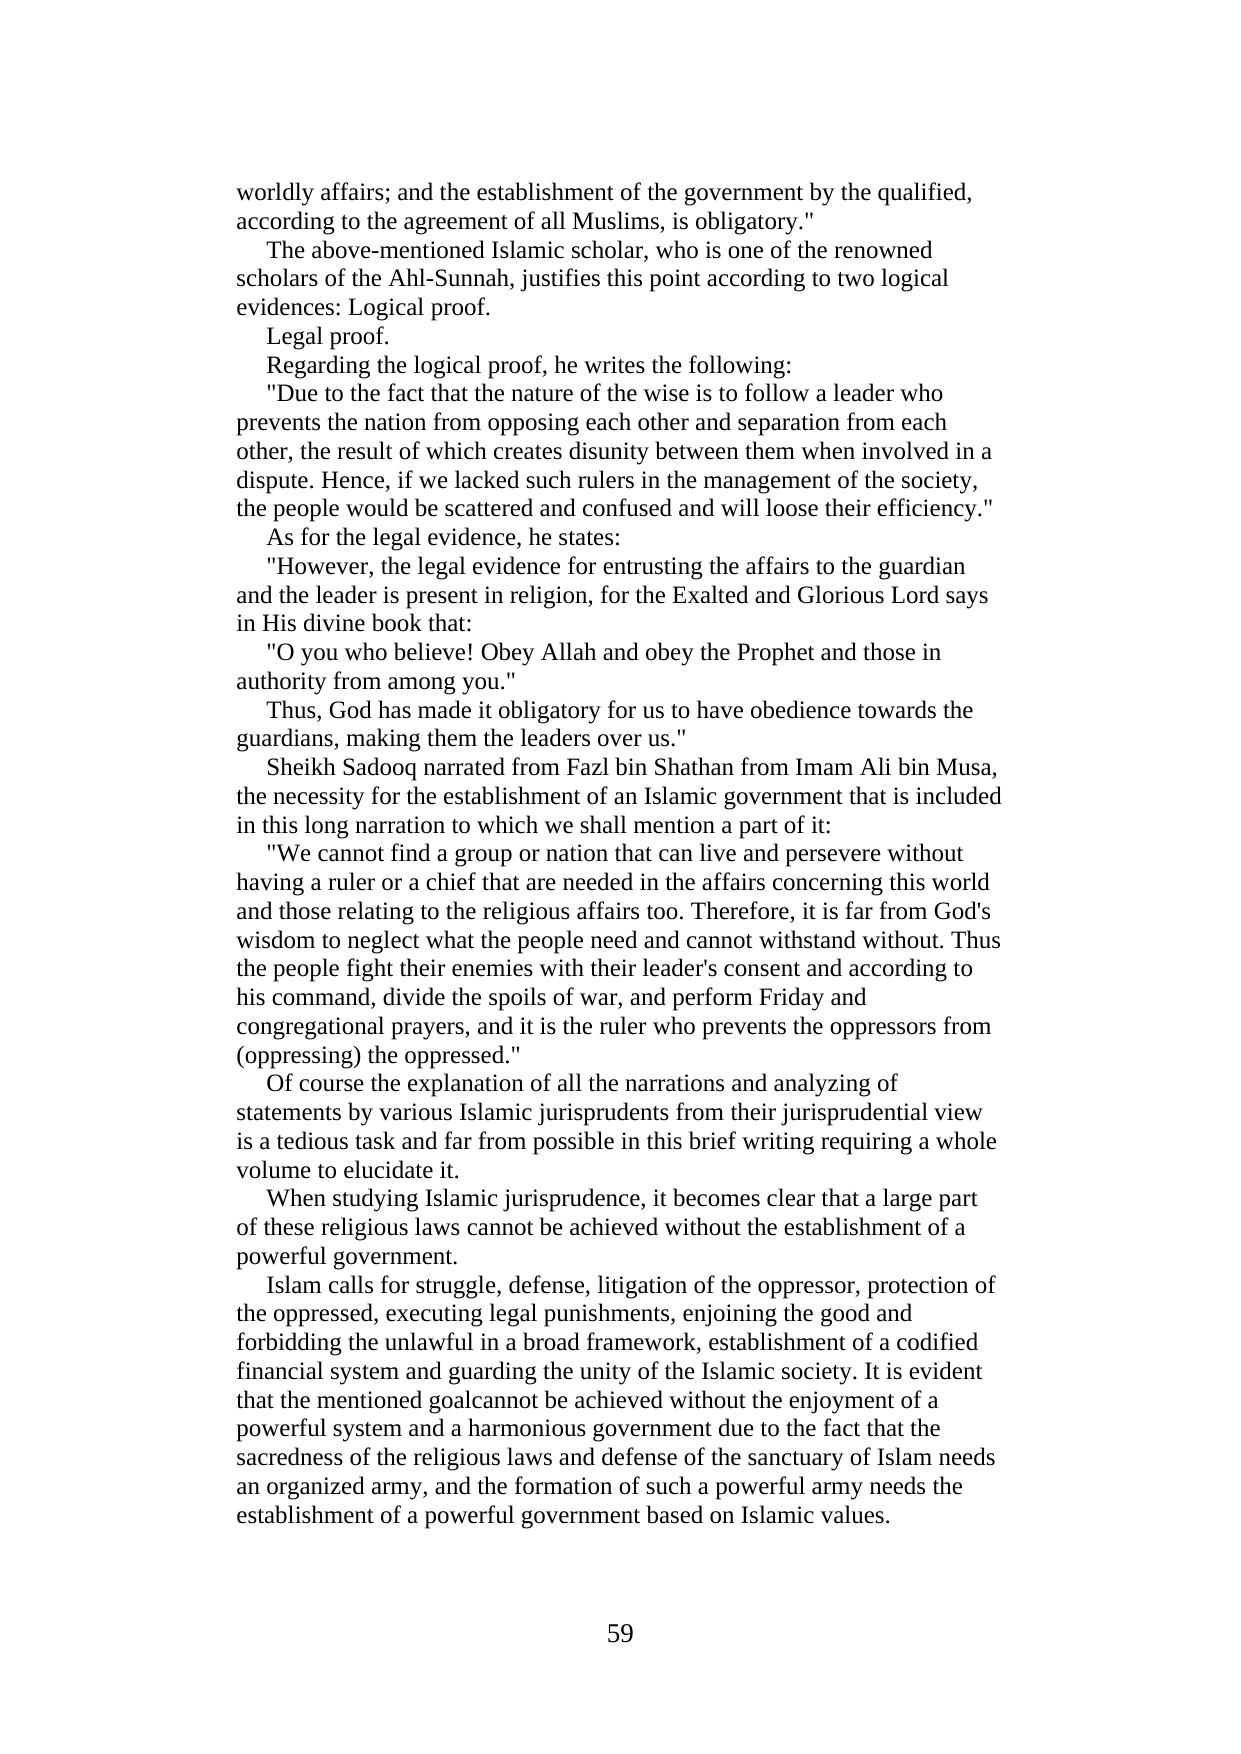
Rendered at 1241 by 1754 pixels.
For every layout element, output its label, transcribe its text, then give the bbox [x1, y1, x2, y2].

text "Due to the fact that the nature of the wise is to follow a leader who prevents the nation from opposing each other and separation from each other, the result of which creates disunity between them when involved in a dispute. Hence, if we lacked such rulers in the management of the society, the people would be scattered and confused and will loose their efficiency." [236, 378, 1004, 522]
text The above-mentioned Islamic scholar, who is one of the renowned scholars of the Ahl-Sunnah, justifies this point according to two logical evidences: Logical proof. [236, 235, 1004, 321]
text When studying Islamic jurisprudence, it becomes clear that a large part of these religious laws cannot be achieved without the establishment of a powerful government. [236, 1183, 1004, 1270]
text Regarding the logical proof, he writes the following: [236, 350, 1004, 378]
text "O you who believe! Obey Allah and obey the Prophet and those in authority from among you." [236, 637, 1004, 695]
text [236, 177, 1004, 235]
text As for the legal evidence, he states: [236, 522, 1004, 551]
text Thus, God has made it obligatory for us to have obedience towards the guardians, making them the leaders over us." [236, 695, 1004, 752]
text Legal proof. [236, 321, 1004, 350]
text Sheikh Sadooq narrated from Fazl bin Shathan from Imam Ali bin Musa, the necessity for the establishment of an Islamic government that is included in this long narration to which we shall mention a part of it: [236, 752, 1004, 838]
text Of course the explanation of all the narrations and analyzing of statements by various Islamic jurisprudents from their jurisprudential view is a tedious task and far from possible in this brief writing requiring a whole volume to elucidate it. [236, 1068, 1004, 1183]
text Islam calls for struggle, defense, litigation of the oppressor, protection of the oppressed, executing legal punishments, enjoining the good and forbidding the unlawful in a broad framework, establishment of a codified financial system and guarding the unity of the Islamic society. It is evident that the mentioned goalcannot be achieved without the enjoyment of a powerful system and a harmonious government due to the fact that the sacredness of the religious laws and defense of the sanctuary of Islam needs an organized army, and the formation of such a powerful army needs the establishment of a powerful government based on Islamic values. [236, 1270, 1004, 1528]
text "We cannot find a group or nation that can live and persevere without having a ruler or a chief that are needed in the affairs concerning this world and those relating to the religious affairs too. Therefore, it is far from God's wisdom to neglect what the people need and cannot withstand without. Thus the people fight their enemies with their leader's consent and according to his command, divide the spoils of war, and perform Friday and congregational prayers, and it is the ruler who prevents the oppressors from (oppressing) the oppressed." [236, 838, 1004, 1068]
text "However, the legal evidence for entrusting the affairs to the guardian and the leader is present in religion, for the Exalted and Glorious Lord says in His divine book that: [236, 551, 1004, 637]
